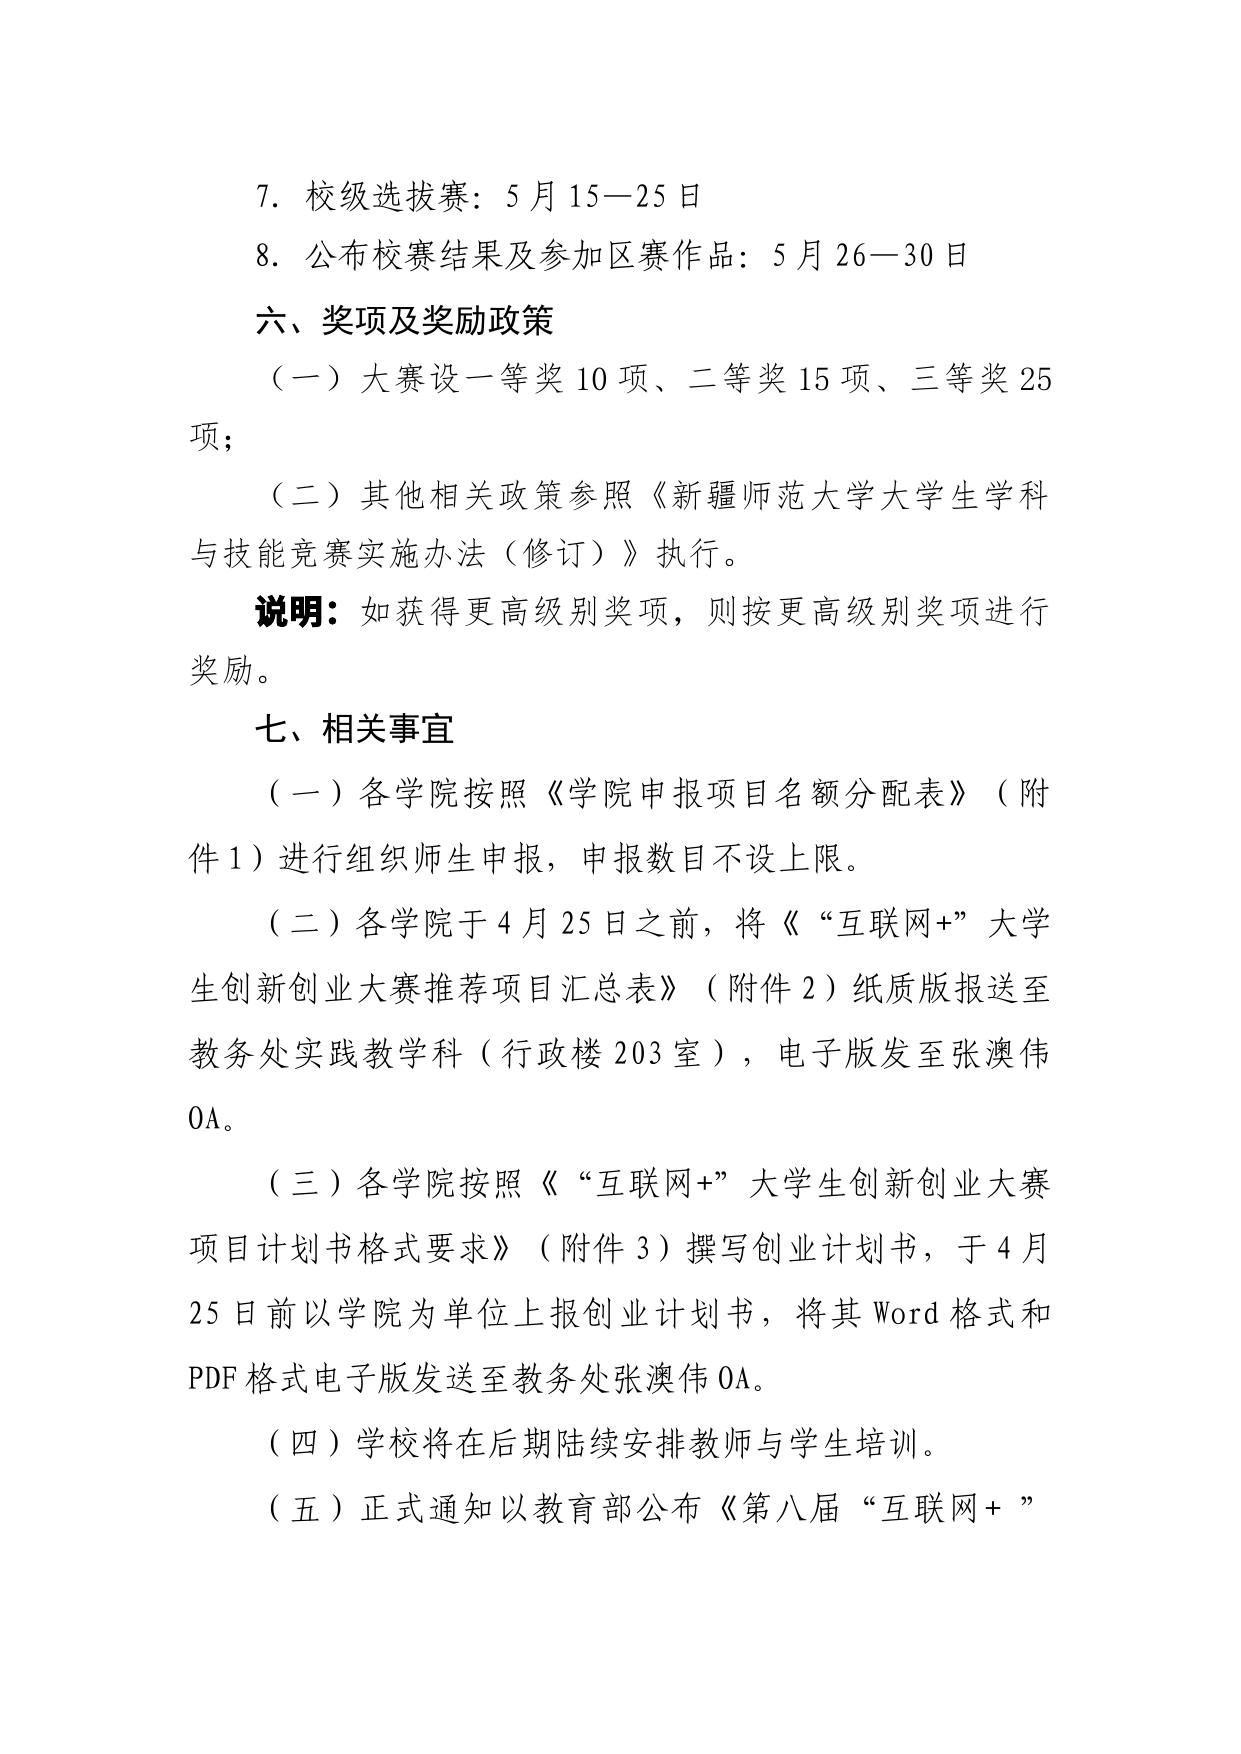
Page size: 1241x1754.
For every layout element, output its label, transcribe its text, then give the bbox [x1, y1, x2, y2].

text （二）其他相关政策参照《新疆师范大学大学生学科与技能竞赛实施办法（修订）》执行。 [187, 460, 1053, 577]
text 说明：如获得更高级别奖项，则按更高级别奖项进行奖励。 [187, 577, 1053, 694]
text （二）各学院于4月25日之前，将《“互联网+”大学生创新创业大赛推荐项目汇总表》（附件2）纸质版报送至教务处实践教学科（行政楼203室），电子版发至张澳伟OA。 [187, 889, 1053, 1149]
text 8. 公布校赛结果及参加区赛作品：5月26—30日 [187, 220, 1053, 285]
text （四）学校将在后期陆续安排教师与学生培训。 [187, 1409, 1053, 1474]
text （一）各学院按照《学院申报项目名额分配表》（附件1）进行组织师生申报，申报数目不设上限。 [187, 759, 1053, 889]
list 七、相关事宜 [187, 694, 1053, 759]
text （一）大赛设一等奖10项、二等奖15项、三等奖25项； [187, 344, 1053, 460]
text 六、奖项及奖励政策 [187, 285, 1053, 344]
text 7. 校级选拔赛：5月15—25日 [187, 162, 1053, 220]
text （三）各学院按照《“互联网+”大学生创新创业大赛项目计划书格式要求》（附件3）撰写创业计划书，于4月25日前以学院为单位上报创业计划书，将其Word格式和PDF格式电子版发送至教务处张澳伟OA。 [187, 1149, 1053, 1409]
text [187, 1474, 1053, 1539]
